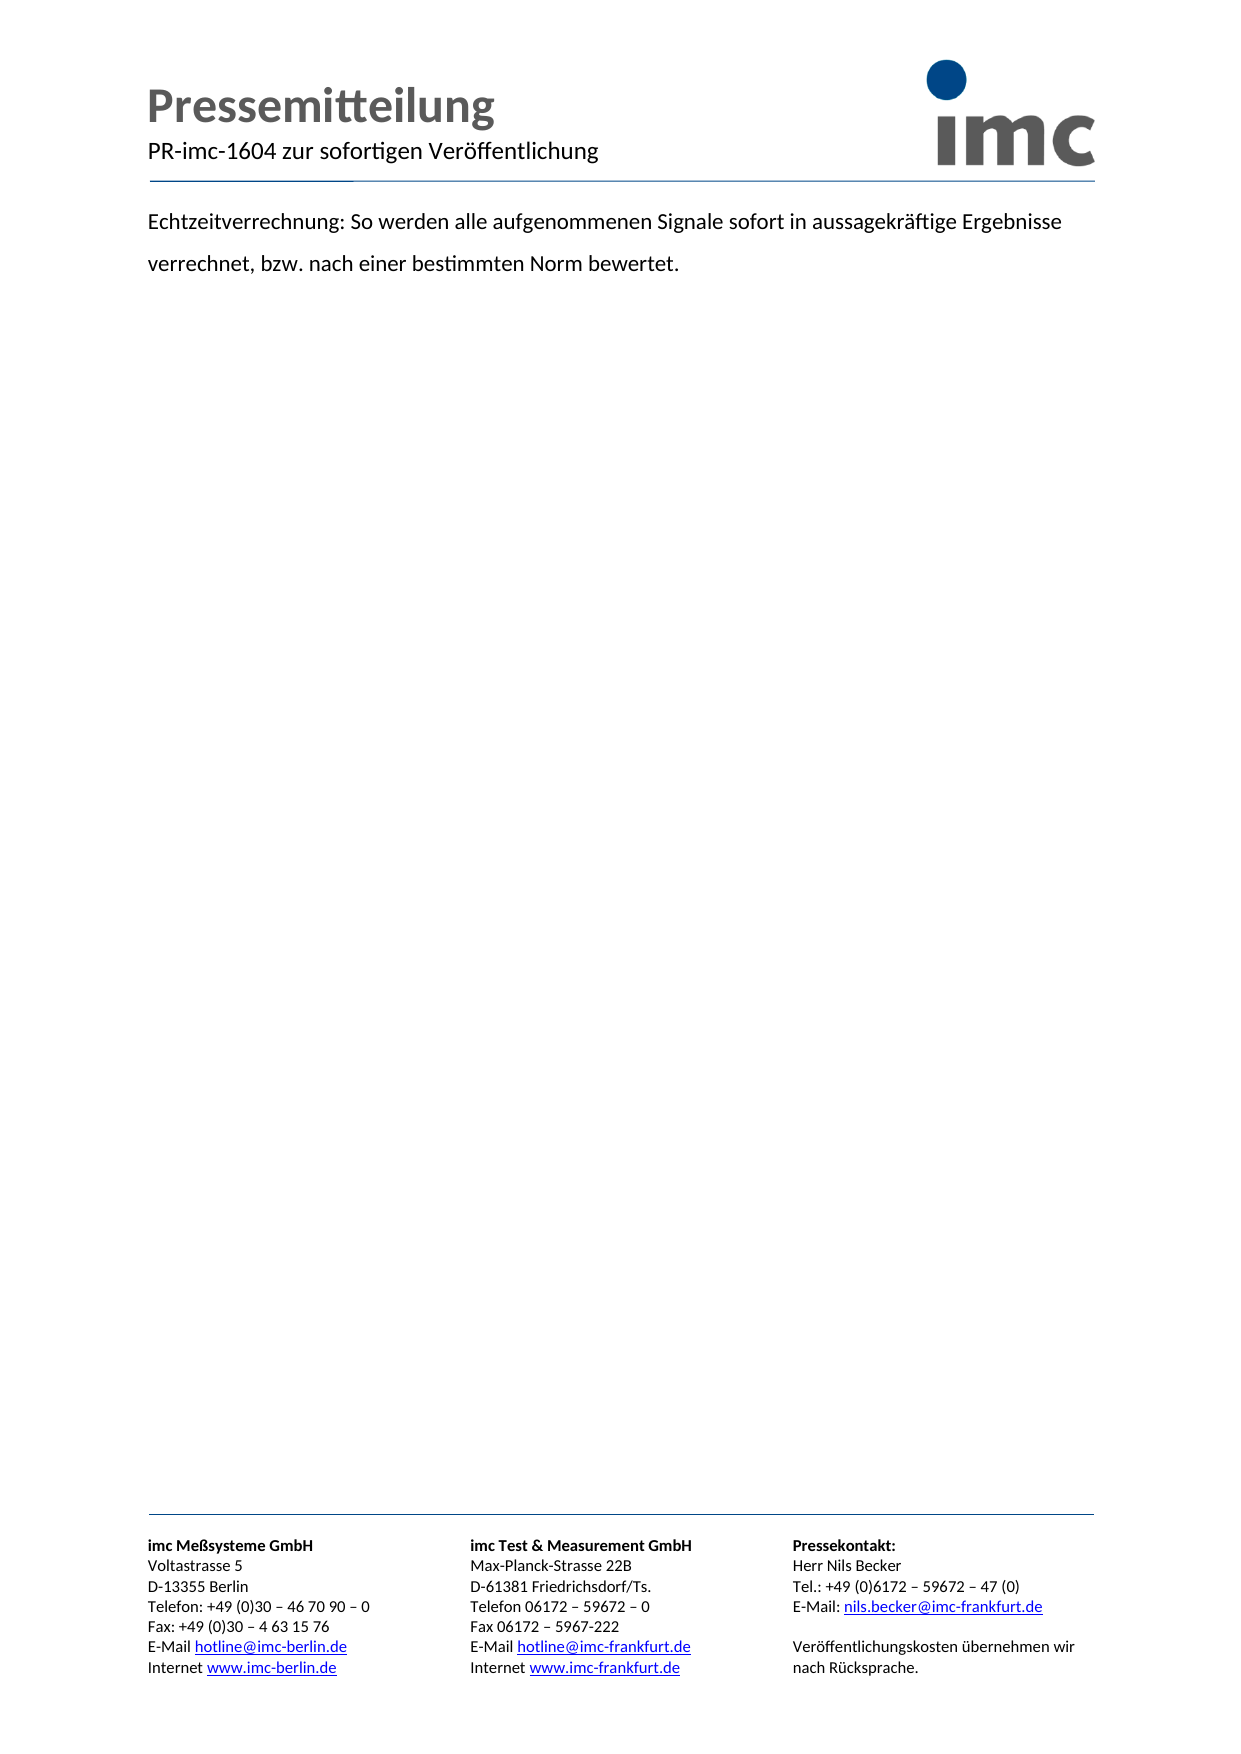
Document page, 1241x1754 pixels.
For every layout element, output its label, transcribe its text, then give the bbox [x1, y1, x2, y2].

picture [925, 58, 1095, 167]
